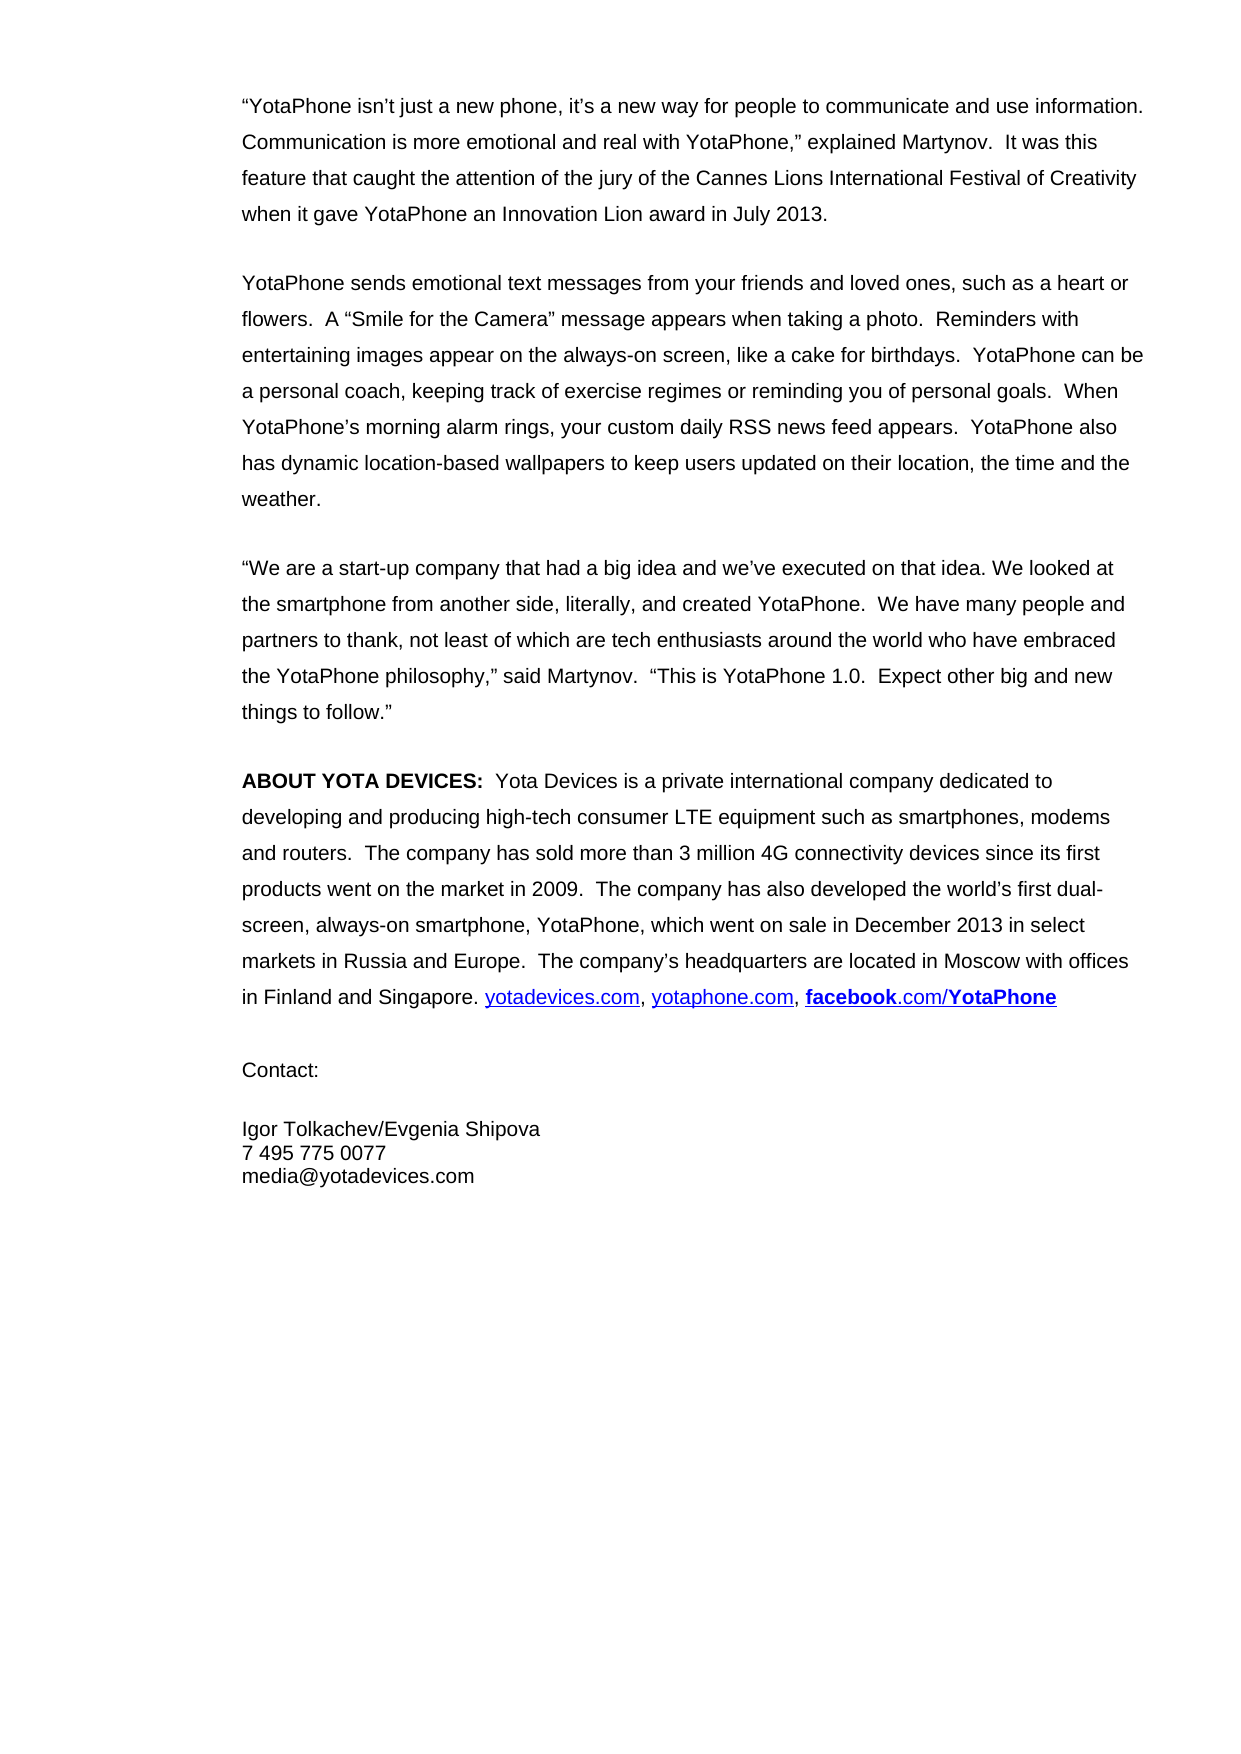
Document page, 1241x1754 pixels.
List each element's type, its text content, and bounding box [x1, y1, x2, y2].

text “We are a start-up company that had a big idea and we’ve executed on that idea. We looked at the smartphone from another side, literally, and created YotaPhone. We have many people and partners to thank, not least of which are tech enthusiasts around the world who have embraced the YotaPhone philosophy,” said Martynov. “This is YotaPhone 1.0. Expect other big and new things to follow.” [242, 556, 1146, 724]
text YotaPhone sends emotional text messages from your friends and loved ones, such as a heart or flowers. A “Smile for the Camera” message appears when taking a photo. Reminders with entertaining images appear on the always-on screen, like a cake for birthdays. YotaPhone can be a personal coach, keeping track of exercise regimes or reminding you of personal goals. When YotaPhone’s morning alarm rings, your custom daily RSS news feed appears. YotaPhone also has dynamic location-based wallpapers to keep users updated on their location, the time and the weather. [242, 271, 1146, 511]
text “YotaPhone isn’t just a new phone, it’s a new way for people to communicate and use information. Communication is more emotional and real with YotaPhone,” explained Martynov. It was this feature that caught the attention of the jury of the Cannes Lions International Festival of Creativity when it gave YotaPhone an Innovation Lion award in July 2013. [242, 94, 1146, 226]
text media@yotadevices.com [242, 1164, 1146, 1188]
text ABOUT YOTA DEVICES: Yota Devices is a private international company dedicated to developing and producing high-tech consumer LTE equipment such as smartphones, modems and routers. The company has sold more than 3 million 4G connectivity devices since its first products went on the market in 2009. The company has also developed the world’s first dual-screen, always-on smartphone, YotaPhone, which went on sale in December 2013 in select markets in Russia and Europe. The company’s headquarters are located in Moscow with offices in Finland and Singapore. yotadevices.com, yotaphone.com, facebook.com/YotaPhone [242, 769, 1146, 1008]
text Igor Tolkachev/Evgenia Shipova [242, 1116, 1146, 1140]
text 7 495 775 0077 [242, 1140, 1146, 1164]
text Contact: [242, 1054, 1146, 1083]
